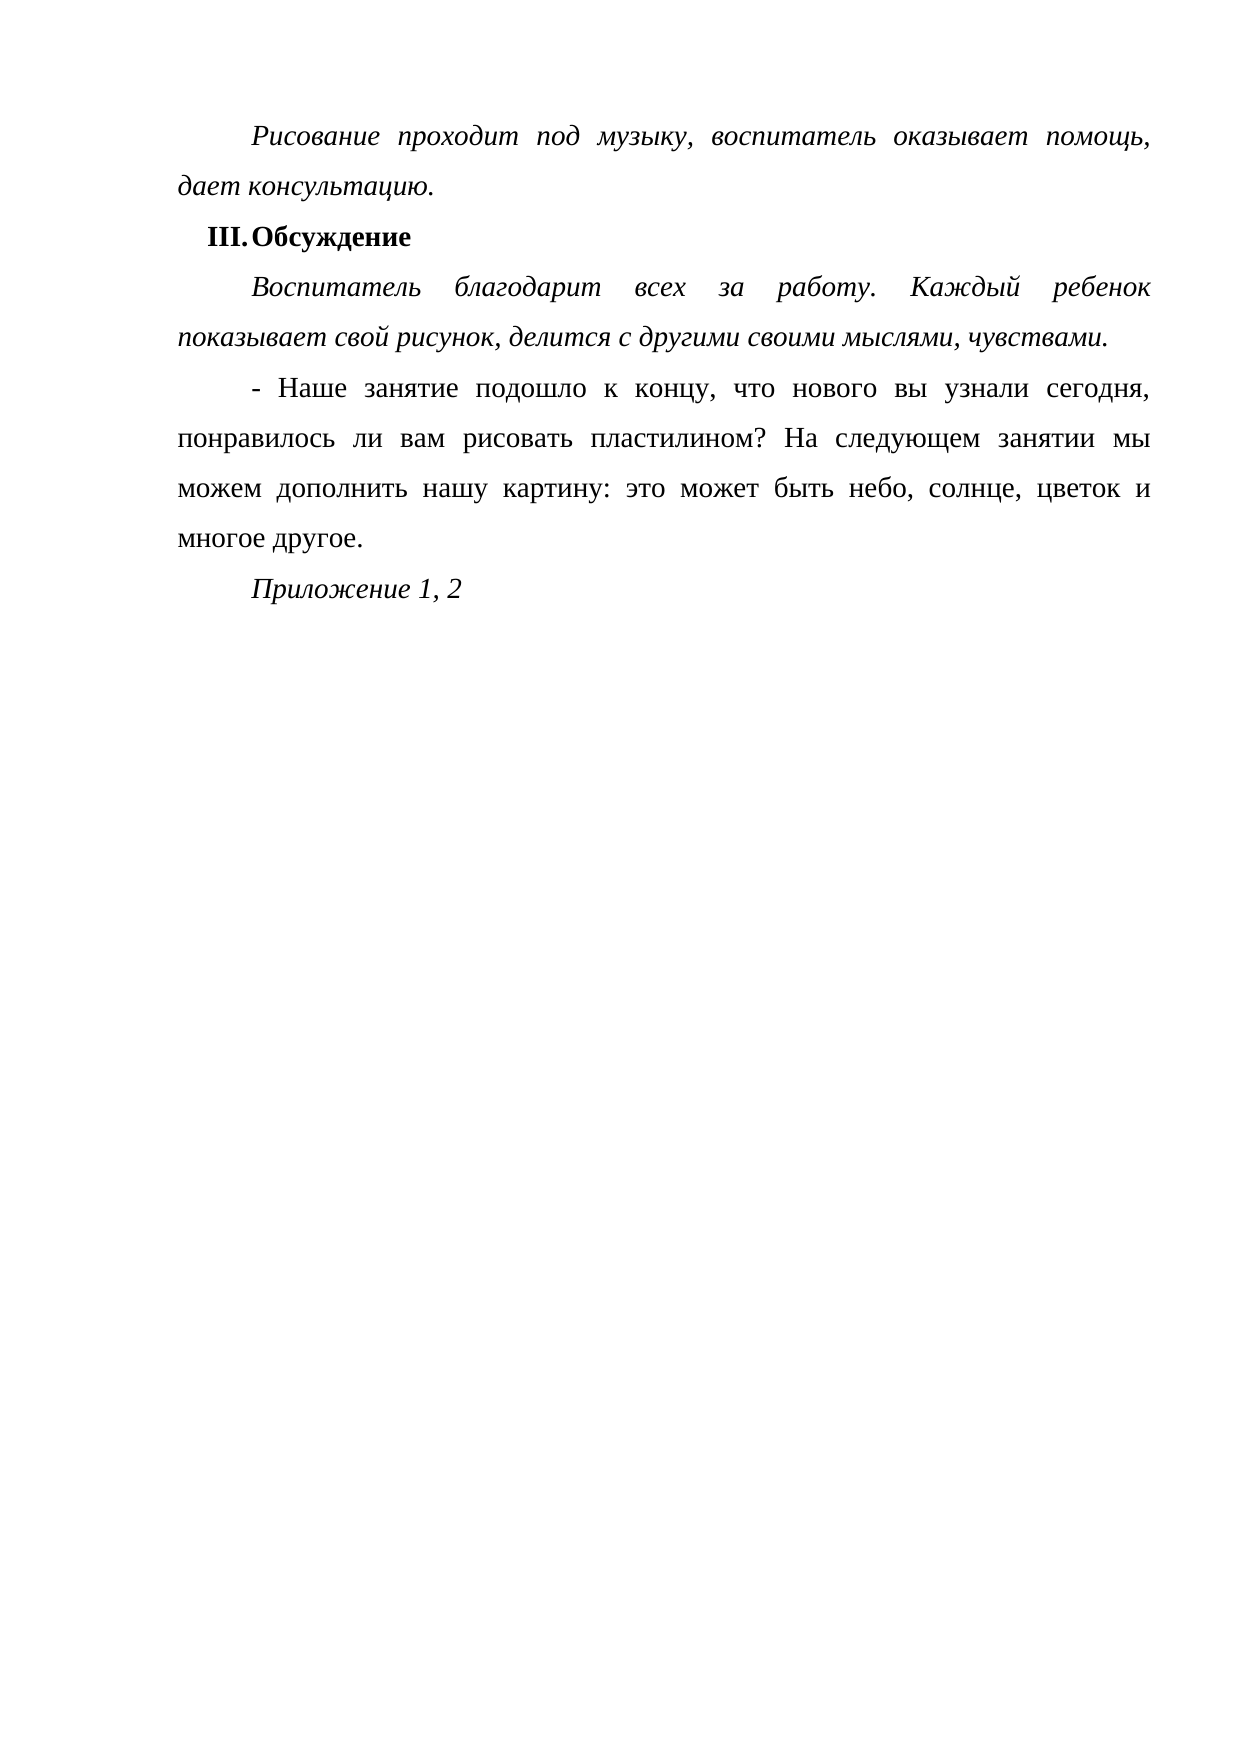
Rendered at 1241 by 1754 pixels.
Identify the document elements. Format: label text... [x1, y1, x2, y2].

list Обсуждение [207, 219, 1152, 252]
text Рисование проходит под музыку, воспитатель оказывает помощь, дает консультацию. [177, 118, 1152, 202]
list - Наше занятие подошло к концу, что нового вы узнали сегодня, понравилось ли вам рисовать пластилином? На следующем занятии мы можем дополнить нашу картину: это может быть небо, солнце, цветок и многое другое. [177, 370, 1152, 554]
list Воспитатель благодарит всех за работу. Каждый ребенок показывает свой рисунок, делится с другими своими мыслями, чувствами. [177, 269, 1152, 353]
list Приложение 1, 2 [177, 571, 1152, 604]
